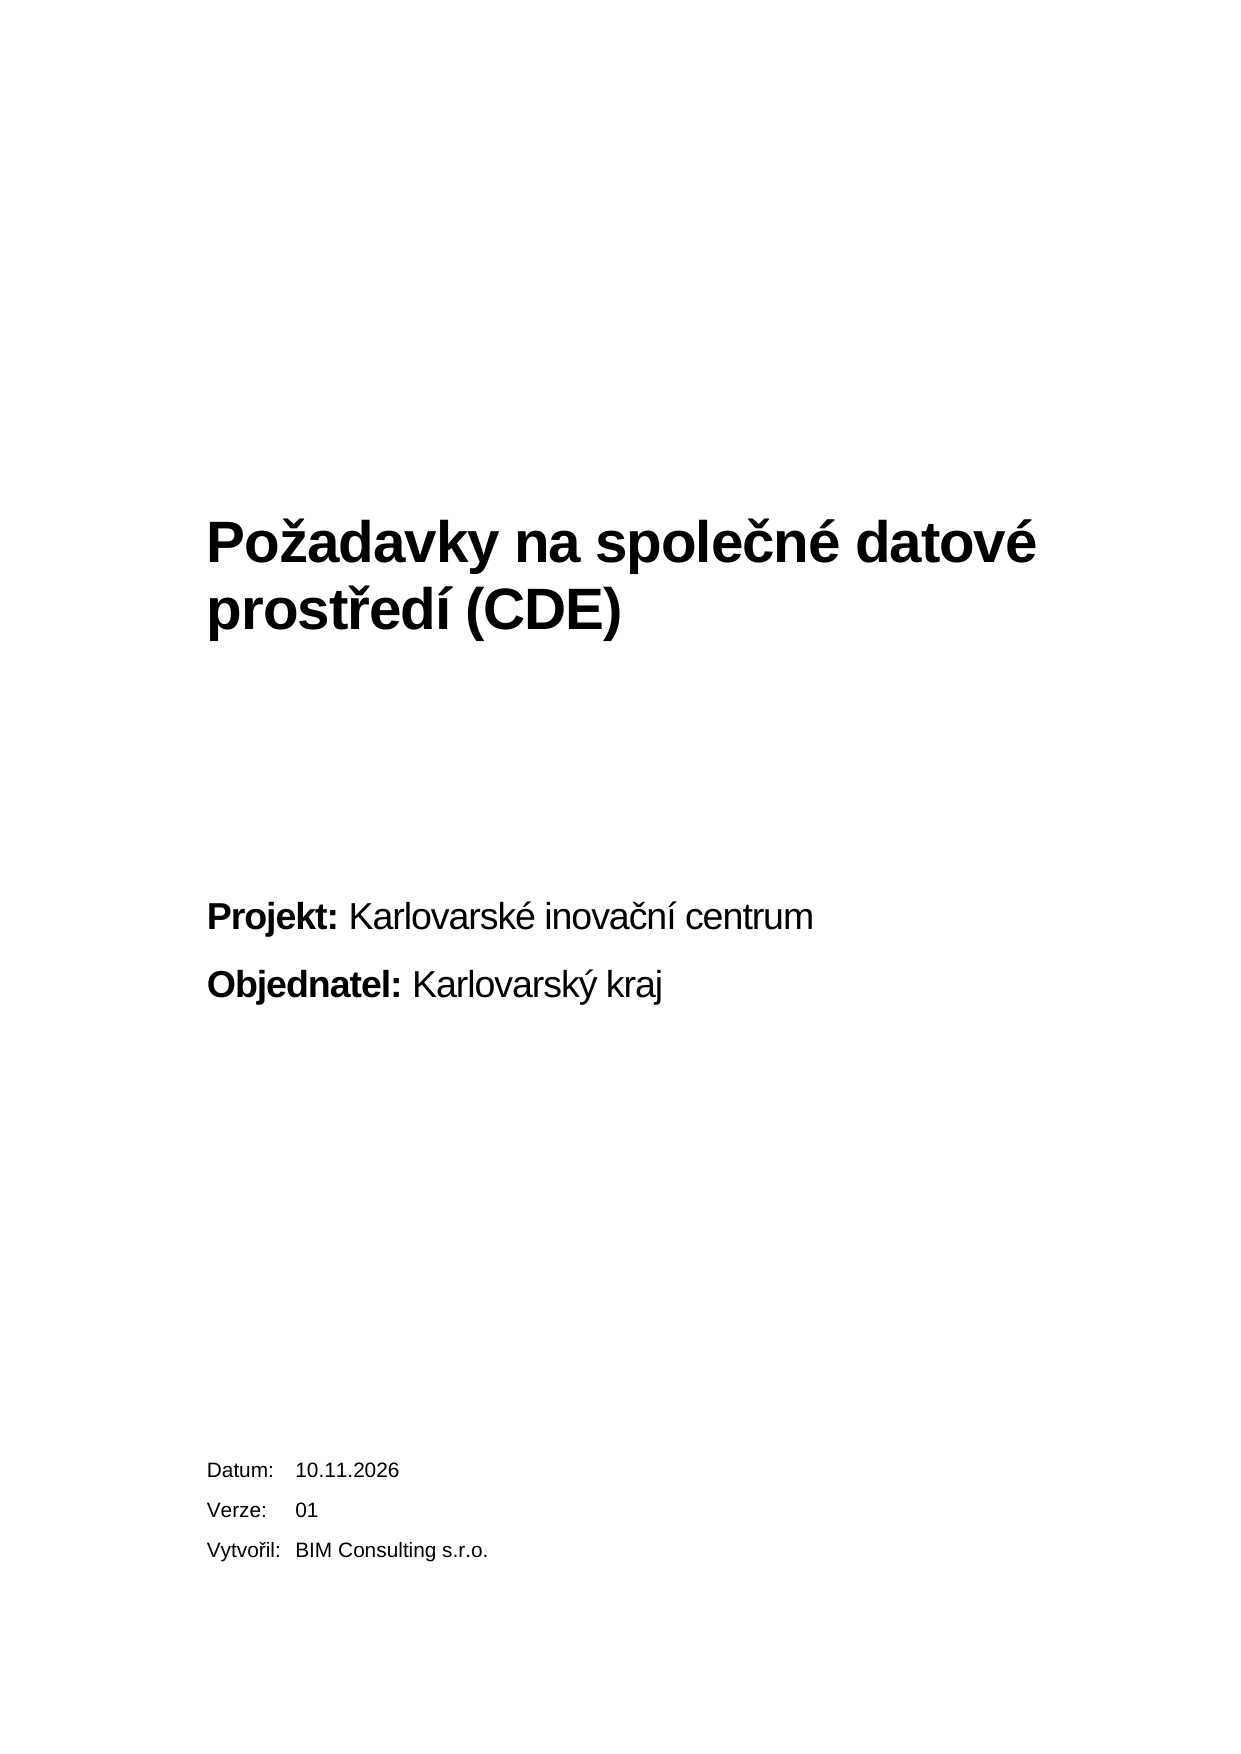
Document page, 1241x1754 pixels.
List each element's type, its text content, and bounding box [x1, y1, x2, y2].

text Vytvořil: BIM Consulting s.r.o. [207, 1538, 1093, 1562]
text Datum: 25.06.2024 [207, 1458, 1093, 1482]
subtitle Objednatel: Karlovarský kraj [207, 962, 1093, 1006]
title Požadavky na společné datové prostředí (CDE) [207, 508, 1093, 642]
subtitle Projekt: Karlovarské inovační centrum [207, 894, 1093, 937]
text Verze: 01 [207, 1498, 1093, 1522]
